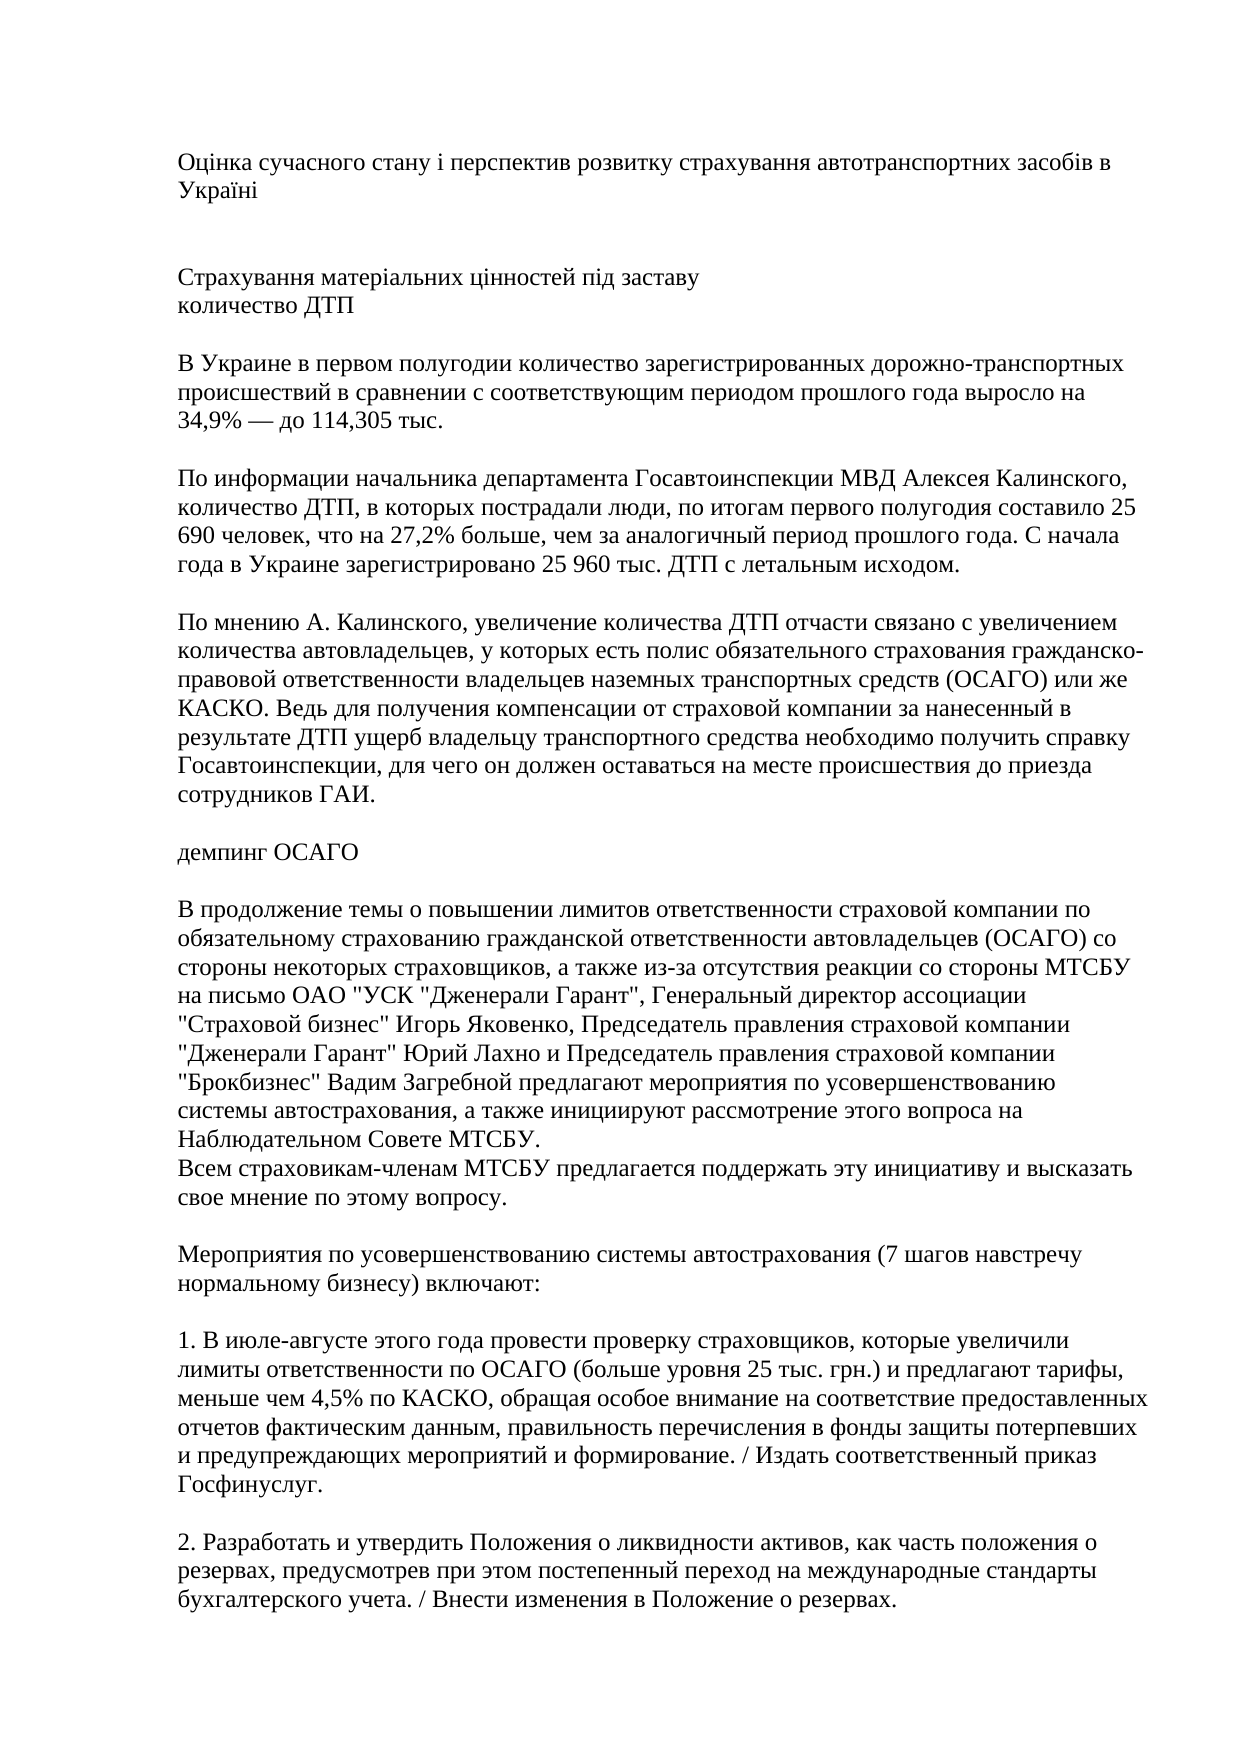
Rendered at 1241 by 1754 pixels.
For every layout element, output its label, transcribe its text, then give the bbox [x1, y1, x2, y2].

text Всем страховикам-членам МТСБУ предлагается поддержать эту инициативу и высказать свое мнение по этому вопросу. [177, 1153, 1152, 1211]
text В Украине в первом полугодии количество зарегистрированных дорожно-транспортных происшествий в сравнении с соответствующим периодом прошлого года выросло на 34,9% — до 114,305 тыс. [177, 348, 1152, 434]
text 2. Разработать и утвердить Положения о ликвидности активов, как часть положения о резервах, предусмотрев при этом постепенный переход на международные стандарты бухгалтерского учета. / Внести изменения в Положение о резервах. [177, 1527, 1152, 1613]
text В продолжение темы о повышении лимитов ответственности страховой компании по обязательному страхованию гражданской ответственности автовладельцев (ОСАГО) со стороны некоторых страховщиков, а также из-за отсутствия реакции со стороны МТСБУ на письмо ОАО "УСК "Дженерали Гарант", Генеральный директор ассоциации "Страховой бизнес" Игорь Яковенко, Председатель правления страховой компании "Дженерали Гарант" Юрий Лахно и Председатель правления страховой компании "Брокбизнес" Вадим Загребной предлагают мероприятия по усовершенствованию системы автострахования, а также инициируют рассмотрение этого вопроса на Наблюдательном Совете МТСБУ. [177, 894, 1152, 1153]
text демпинг ОСАГО [177, 837, 1152, 866]
text Страхування матеріальних цінностей під заставу [177, 262, 1152, 291]
text 1. В июле-августе этого года провести проверку страховщиков, которые увеличили лимиты ответственности по ОСАГО (больше уровня 25 тыс. грн.) и предлагают тарифы, меньше чем 4,5% по КАСКО, обращая особое внимание на соответствие предоставленных отчетов фактическим данным, правильность перечисления в фонды защиты потерпевших и предупреждающих мероприятий и формирование. / Издать соответственный приказ Госфинуслуг. [177, 1326, 1152, 1498]
text Мероприятия по усовершенствованию системы автострахования (7 шагов навстречу нормальному бизнесу) включают: [177, 1239, 1152, 1297]
text количество ДТП [177, 291, 1152, 319]
text По информации начальника департамента Госавтоинспекции МВД Алексея Калинского, количество ДТП, в которых пострадали люди, по итогам первого полугодия составило 25 690 человек, что на 27,2% больше, чем за аналогичный период прошлого года. С начала года в Украине зарегистрировано 25 960 тыс. ДТП с летальным исходом. [177, 463, 1152, 578]
text По мнению А. Калинского, увеличение количества ДТП отчасти связано с увеличением количества автовладельцев, у которых есть полис обязательного страхования гражданско-правовой ответственности владельцев наземных транспортных средств (ОСАГО) или же КАСКО. Ведь для получения компенсации от страховой компании за нанесенный в результате ДТП ущерб владельцу транспортного средства необходимо получить справку Госавтоинспекции, для чего он должен оставаться на месте происшествия до приезда сотрудников ГАИ. [177, 607, 1152, 808]
text Оцінка сучасного стану і перспектив розвитку страхування автотранспортних засобів в Україні [177, 147, 1152, 204]
